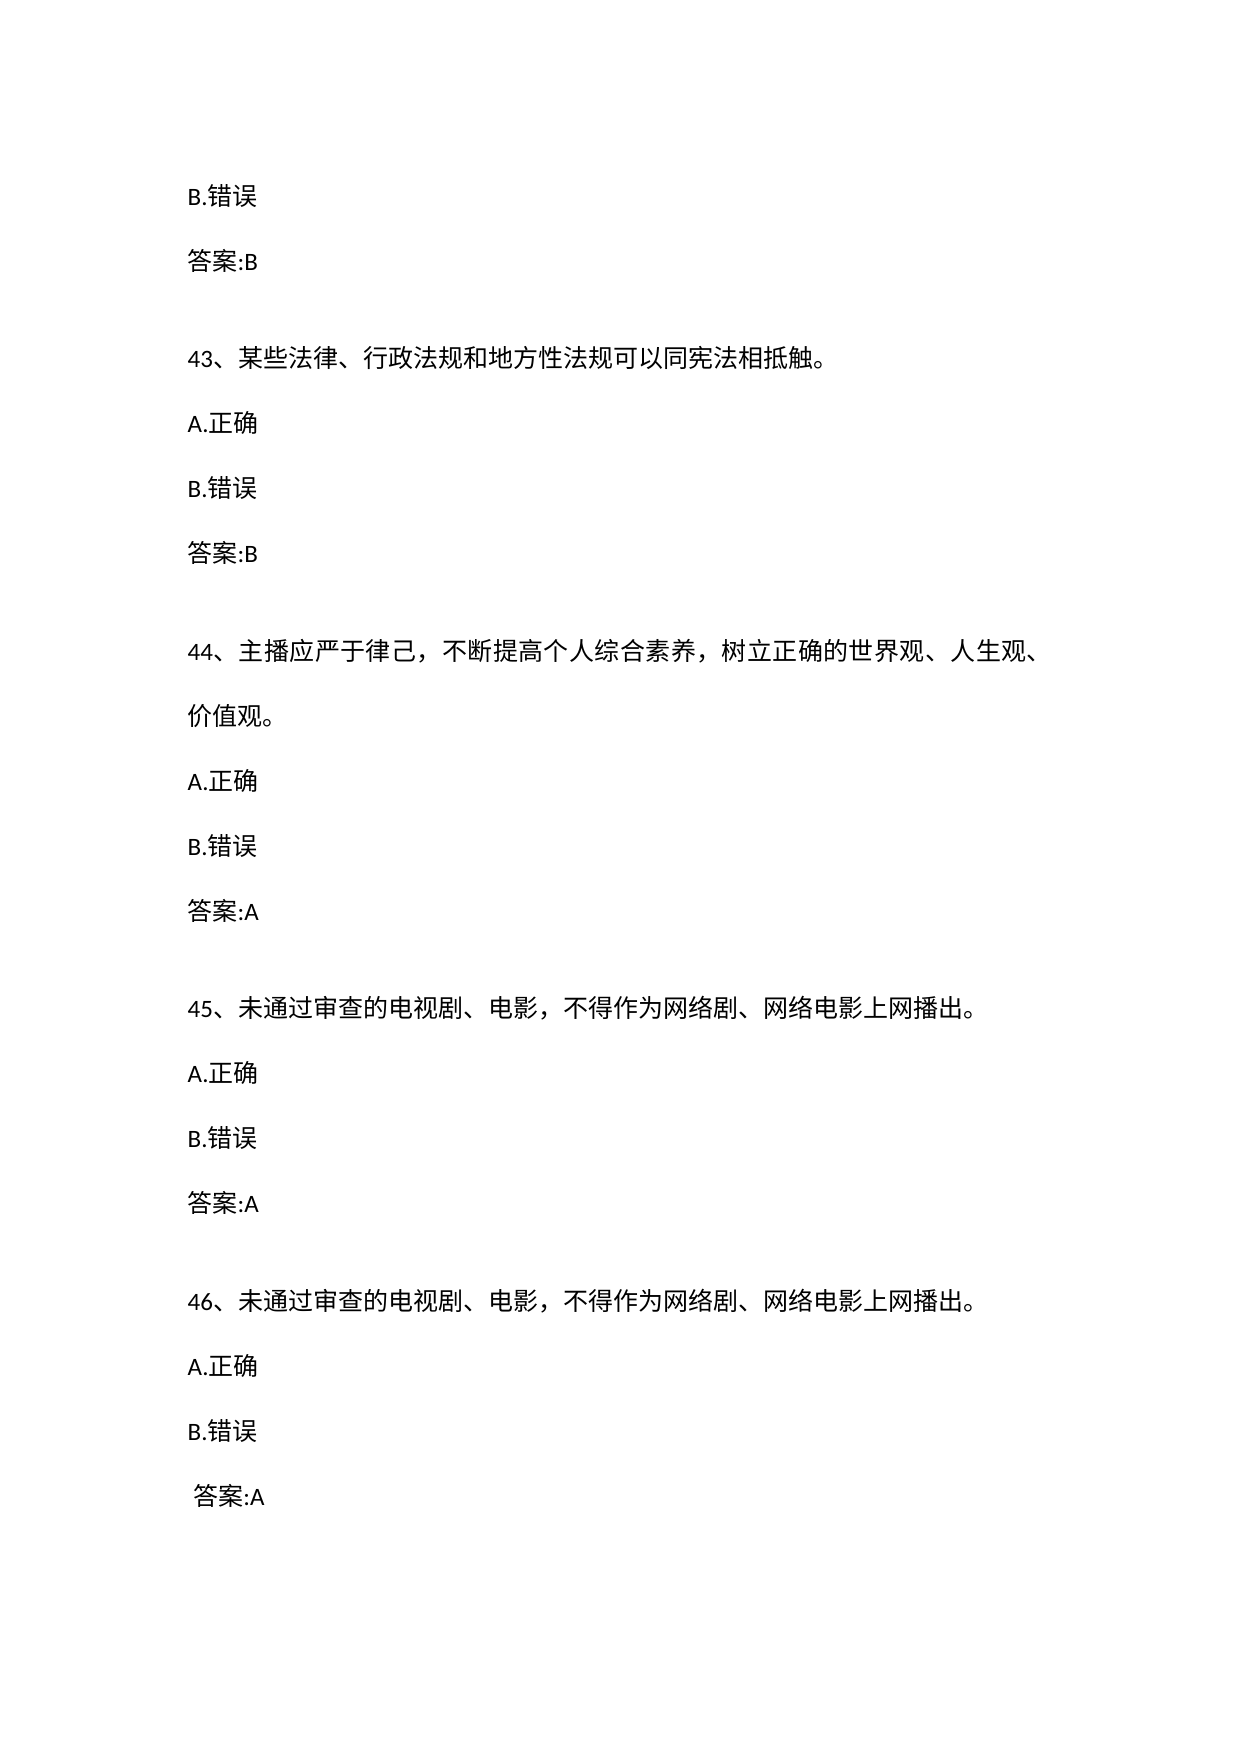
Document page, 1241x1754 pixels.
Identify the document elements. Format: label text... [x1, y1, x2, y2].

list 44、主播应严于律己，不断提高个人综合素养，树立正确的世界观、人生观、价值观。 [187, 617, 1053, 747]
list 答案:A [187, 1169, 1053, 1234]
list 答案:B [187, 227, 1053, 292]
list 46、未通过审查的电视剧、电影，不得作为网络剧、网络电影上网播出。 [187, 1267, 1053, 1332]
list 43、某些法律、行政法规和地方性法规可以同宪法相抵触。 [187, 324, 1053, 389]
list 答案:B [187, 519, 1053, 584]
list B.错误 [187, 454, 1053, 519]
list B.错误 [187, 162, 1053, 227]
list 45、未通过审查的电视剧、电影，不得作为网络剧、网络电影上网播出。 [187, 974, 1053, 1039]
list A.正确 [187, 747, 1053, 812]
list A.正确 [187, 1332, 1053, 1397]
list A.正确 [187, 1039, 1053, 1104]
list A.正确 [187, 389, 1053, 454]
list 答案:A [187, 1462, 1053, 1527]
list B.错误 [187, 812, 1053, 877]
list B.错误 [187, 1104, 1053, 1169]
list 答案:A [187, 877, 1053, 942]
list B.错误 [187, 1397, 1053, 1462]
